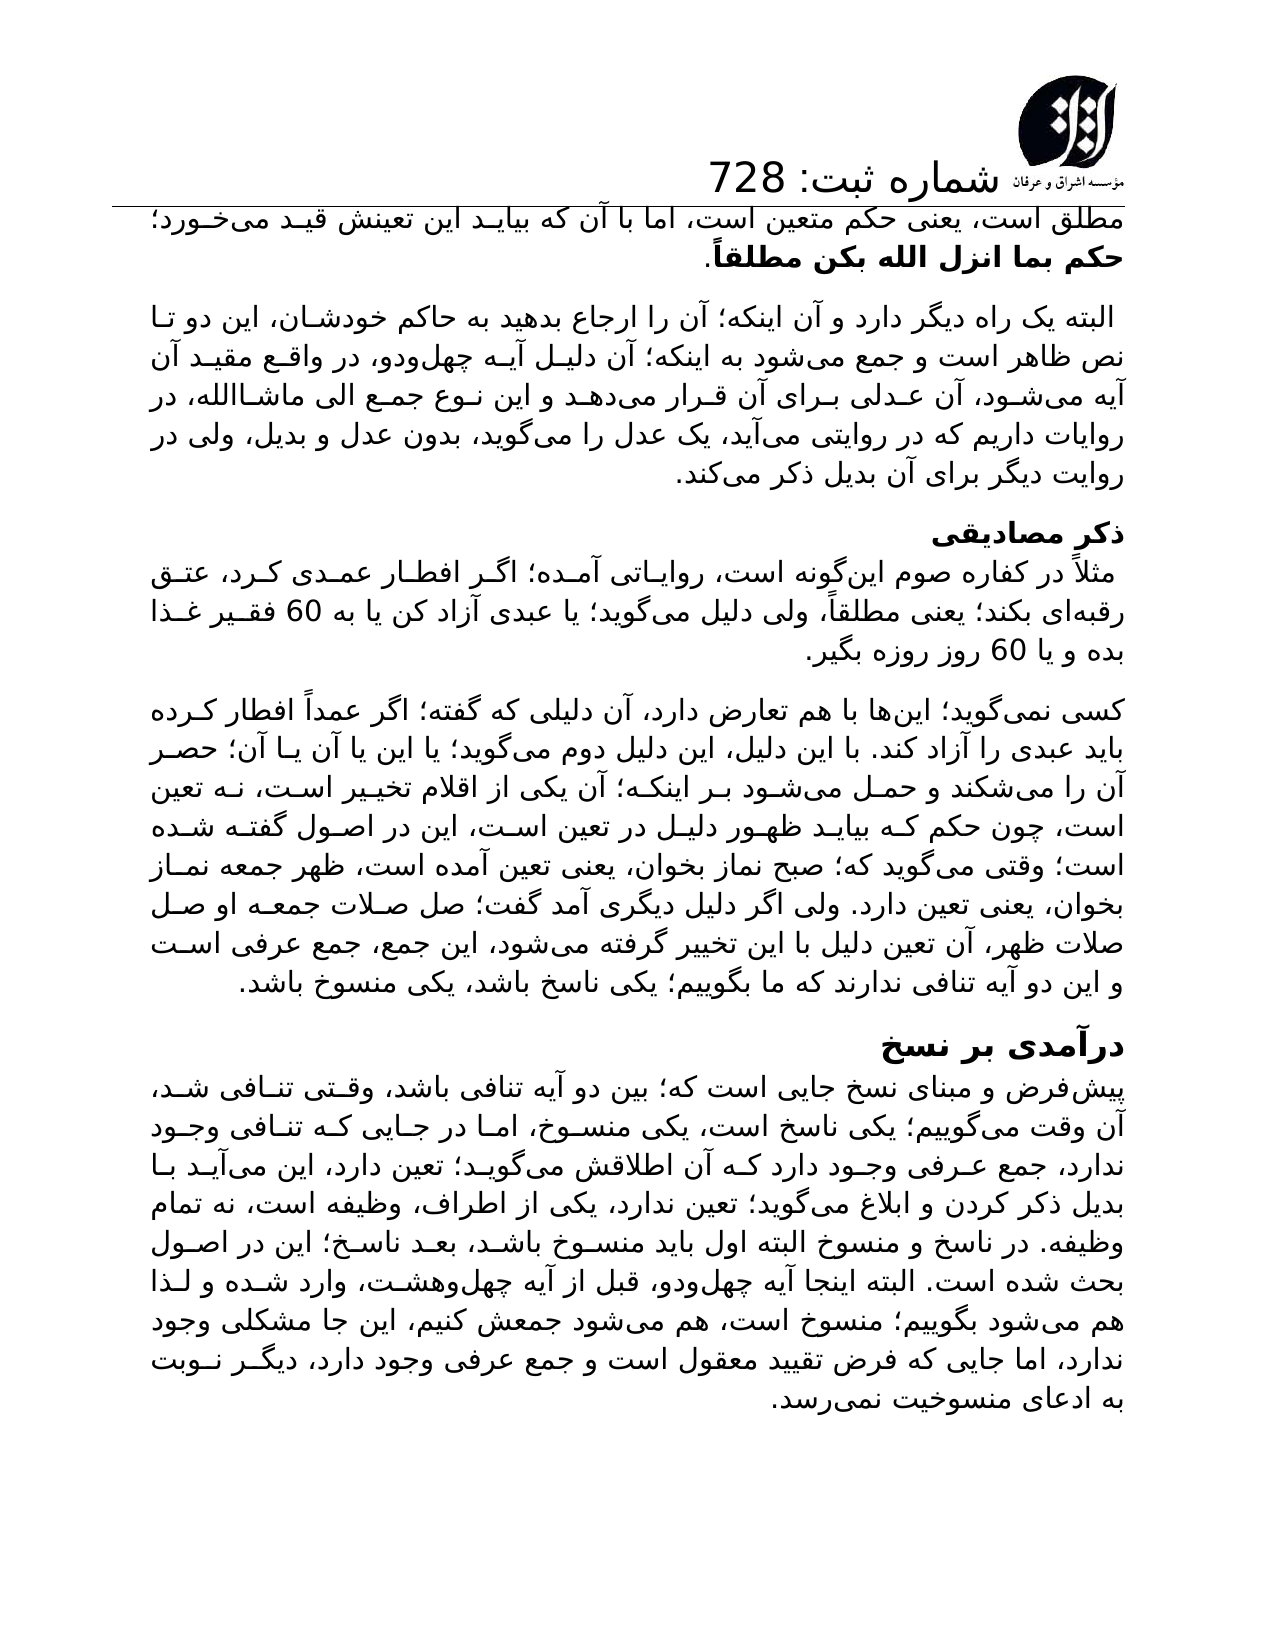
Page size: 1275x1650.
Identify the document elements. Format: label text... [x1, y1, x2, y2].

picture [1009, 75, 1125, 192]
subtitle ذکر مصادیقی [150, 516, 1125, 550]
text البته یک راه دیگر دارد و آن اینکه؛ آن را ارجاع بدهید به حاکم خودشان، این دو تا نص ظاهر است و جمع می‌شود به اینکه؛ آن دلیل آیه چهل‌ودو، در واقع مقید آن آیه می‌شود، آن عدلی برای آن قرار می‌دهد و این نوع جمع الی ماشاالله، در روایات داریم که در روایتی می‌آید، یک عدل را می‌گوید، بدون عدل و بدیل، ولی در روایت دیگر برای آن بدیل ذکر می‌کند. [150, 301, 1125, 490]
text کسی نمی‌گوید؛ این‌ها با هم تعارض دارد، آن دلیلی که گفته؛ اگر عمداً افطار کرده باید عبدی را آزاد کند. با این دلیل، این دلیل دوم می‌گوید؛ یا این یا آن یا آن؛ حصر آن را می‌شکند و حمل می‌شود بر اینکه؛ آن یکی از اقلام تخییر است، نه تعین است، چون حکم که بیاید ظهور دلیل در تعین است، این در اصول گفته شده است؛ وقتی می‌گوید که؛ صبح نماز بخوان، یعنی تعین آمده است، ظهر جمعه نماز بخوان، یعنی تعین دارد. ولی اگر دلیل دیگری آمد گفت؛ صل صلات جمعه او صل صلات ظهر، آن تعین دلیل با این تخییر گرفته می‌شود، این جمع، جمع عرفی است و این دو آیه تنافی ندارند که ما بگوییم؛ یکی ناسخ باشد، یکی منسوخ باشد. [150, 693, 1125, 999]
text مثلاً در کفاره صوم این‌گونه است، روایاتی آمده؛ اگر افطار عمدی کرد، عتق رقبه‌ای بکند؛ یعنی مطلقاً، ولی دلیل می‌گوید؛ یا عبدی آزاد کن یا به 60 فقیر غذا بده و یا 60 روز روزه بگیر. [150, 555, 1125, 667]
subtitle درآمدی بر نسخ [150, 1025, 1125, 1064]
text پیش‌فرض و مبنای نسخ جایی است که؛ بین دو آیه تنافی باشد، وقتی تنافی شد، آن وقت می‌گوییم؛ یکی ناسخ است، یکی منسوخ، اما در جایی که تنافی وجود ندارد، جمع عرفی وجود دارد که آن اطلاقش می‌گوید؛ تعین دارد، این می‌آید با بدیل ذکر کردن و ابلاغ می‌گوید؛ تعین ندارد، یکی از اطراف، وظیفه است، نه تمام وظیفه. در ناسخ و منسوخ البته اول باید منسوخ باشد، بعد ناسخ؛ این در اصول بحث شده است. البته اینجا آیه چهل‌ودو، قبل از آیه چهل‌وهشت، وارد شده و لذا هم می‌شود بگوییم؛ منسوخ است، هم می‌شود جمعش کنیم، این جا مشکلی وجود ندارد، اما جایی که فرض تقیید معقول است و جمع عرفی وجود دارد، دیگر نوبت به ادعای منسوخیت نمی‌رسد. [150, 1070, 1125, 1416]
